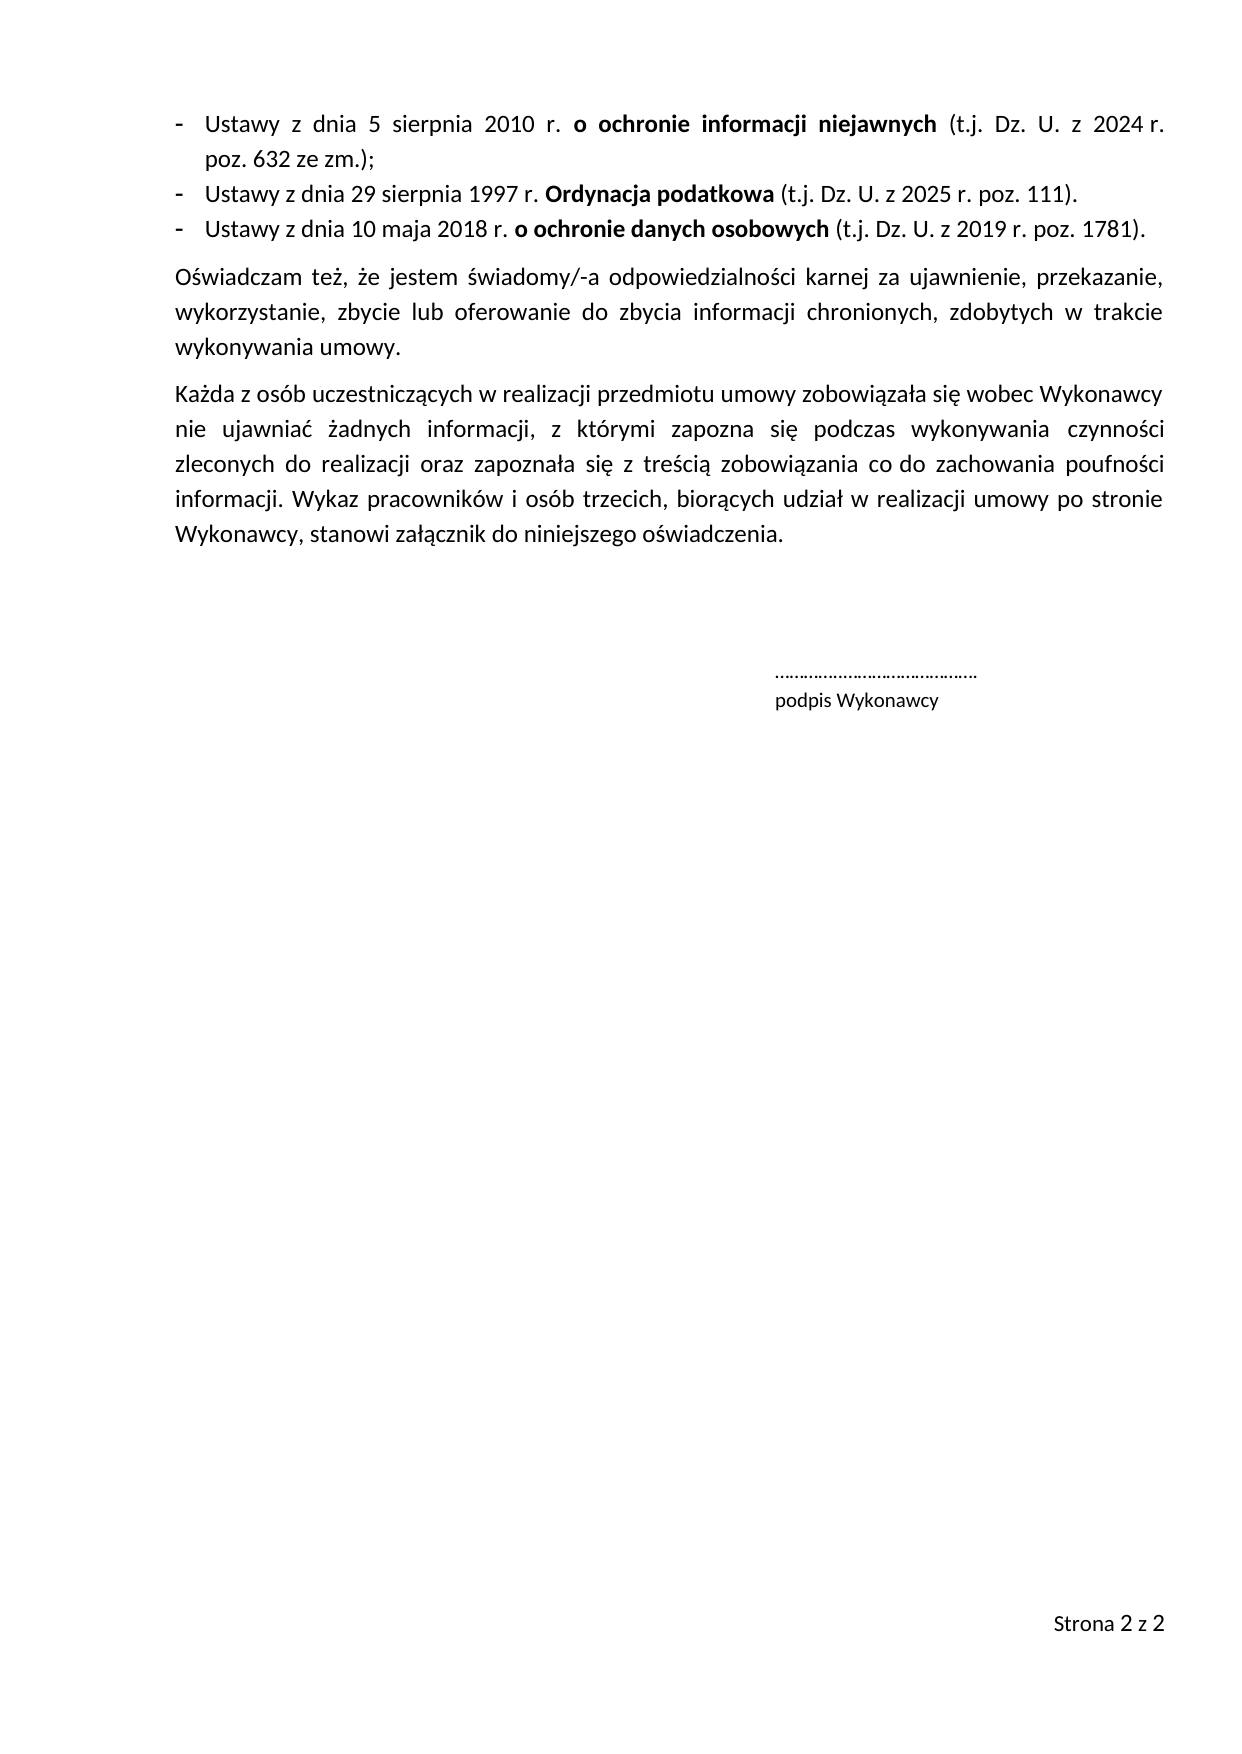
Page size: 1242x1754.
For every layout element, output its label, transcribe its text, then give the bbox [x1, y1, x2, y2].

list Ustawy z dnia 5 sierpnia 2010 r. o ochronie informacji niejawnych (t.j. Dz. U. z 2024 r. poz. 632 ze zm.); [175, 108, 1164, 174]
text …………..………………………. [175, 658, 1164, 684]
list Ustawy z dnia 29 sierpnia 1997 r. Ordynacja podatkowa (t.j. Dz. U. z 2025 r. poz. 111). [175, 178, 1164, 209]
text Oświadczam też, że jestem świadomy/-a odpowiedzialności karnej za ujawnienie, przekazanie, wykorzystanie, zbycie lub oferowanie do zbycia informacji chronionych, zdobytych w trakcie wykonywania umowy. [175, 261, 1164, 361]
text podpis Wykonawcy [175, 687, 1164, 713]
list Ustawy z dnia 10 maja 2018 r. o ochronie danych osobowych (t.j. Dz. U. z 2019 r. poz. 1781). [175, 213, 1164, 244]
text Każda z osób uczestniczących w realizacji przedmiotu umowy zobowiązała się wobec Wykonawcy nie ujawniać żadnych informacji, z którymi zapozna się podczas wykonywania czynności zleconych do realizacji oraz zapoznała się z treścią zobowiązania co do zachowania poufności informacji. Wykaz pracowników i osób trzecich, biorących udział w realizacji umowy po stronie Wykonawcy, stanowi załącznik do niniejszego oświadczenia. [175, 378, 1164, 549]
